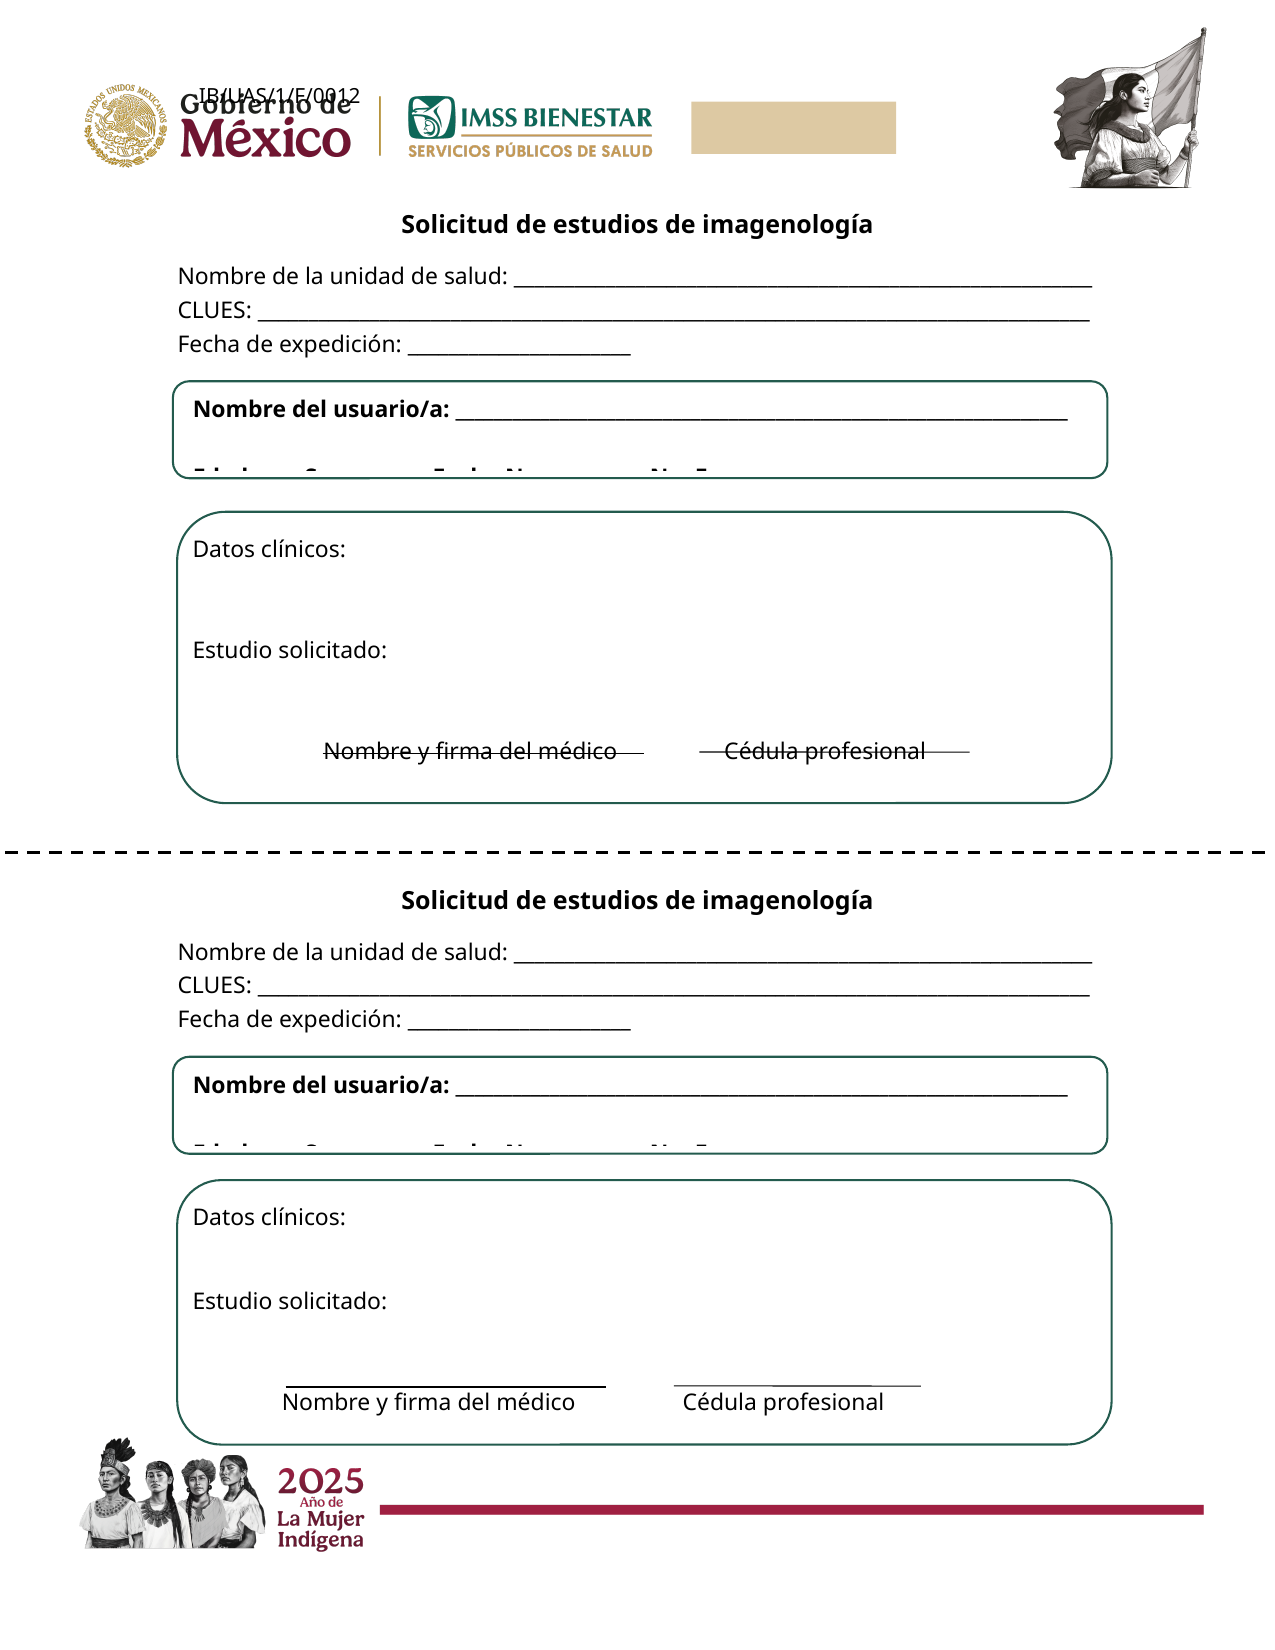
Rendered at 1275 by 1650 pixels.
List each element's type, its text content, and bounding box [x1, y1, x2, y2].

text Nombre de la unidad de salud: _________________________________________________________ CLUES: __________________________________________________________________________________ Fecha de expedición: ______________________ [177, 936, 1098, 1034]
text Solicitud de estudios de imagenología [177, 207, 1098, 241]
text Nombre de la unidad de salud: _________________________________________________________ CLUES: __________________________________________________________________________________ Fecha de expedición: ______________________ [177, 260, 1098, 359]
text Solicitud de estudios de imagenología [177, 882, 1098, 916]
picture [2, 0, 1275, 1648]
